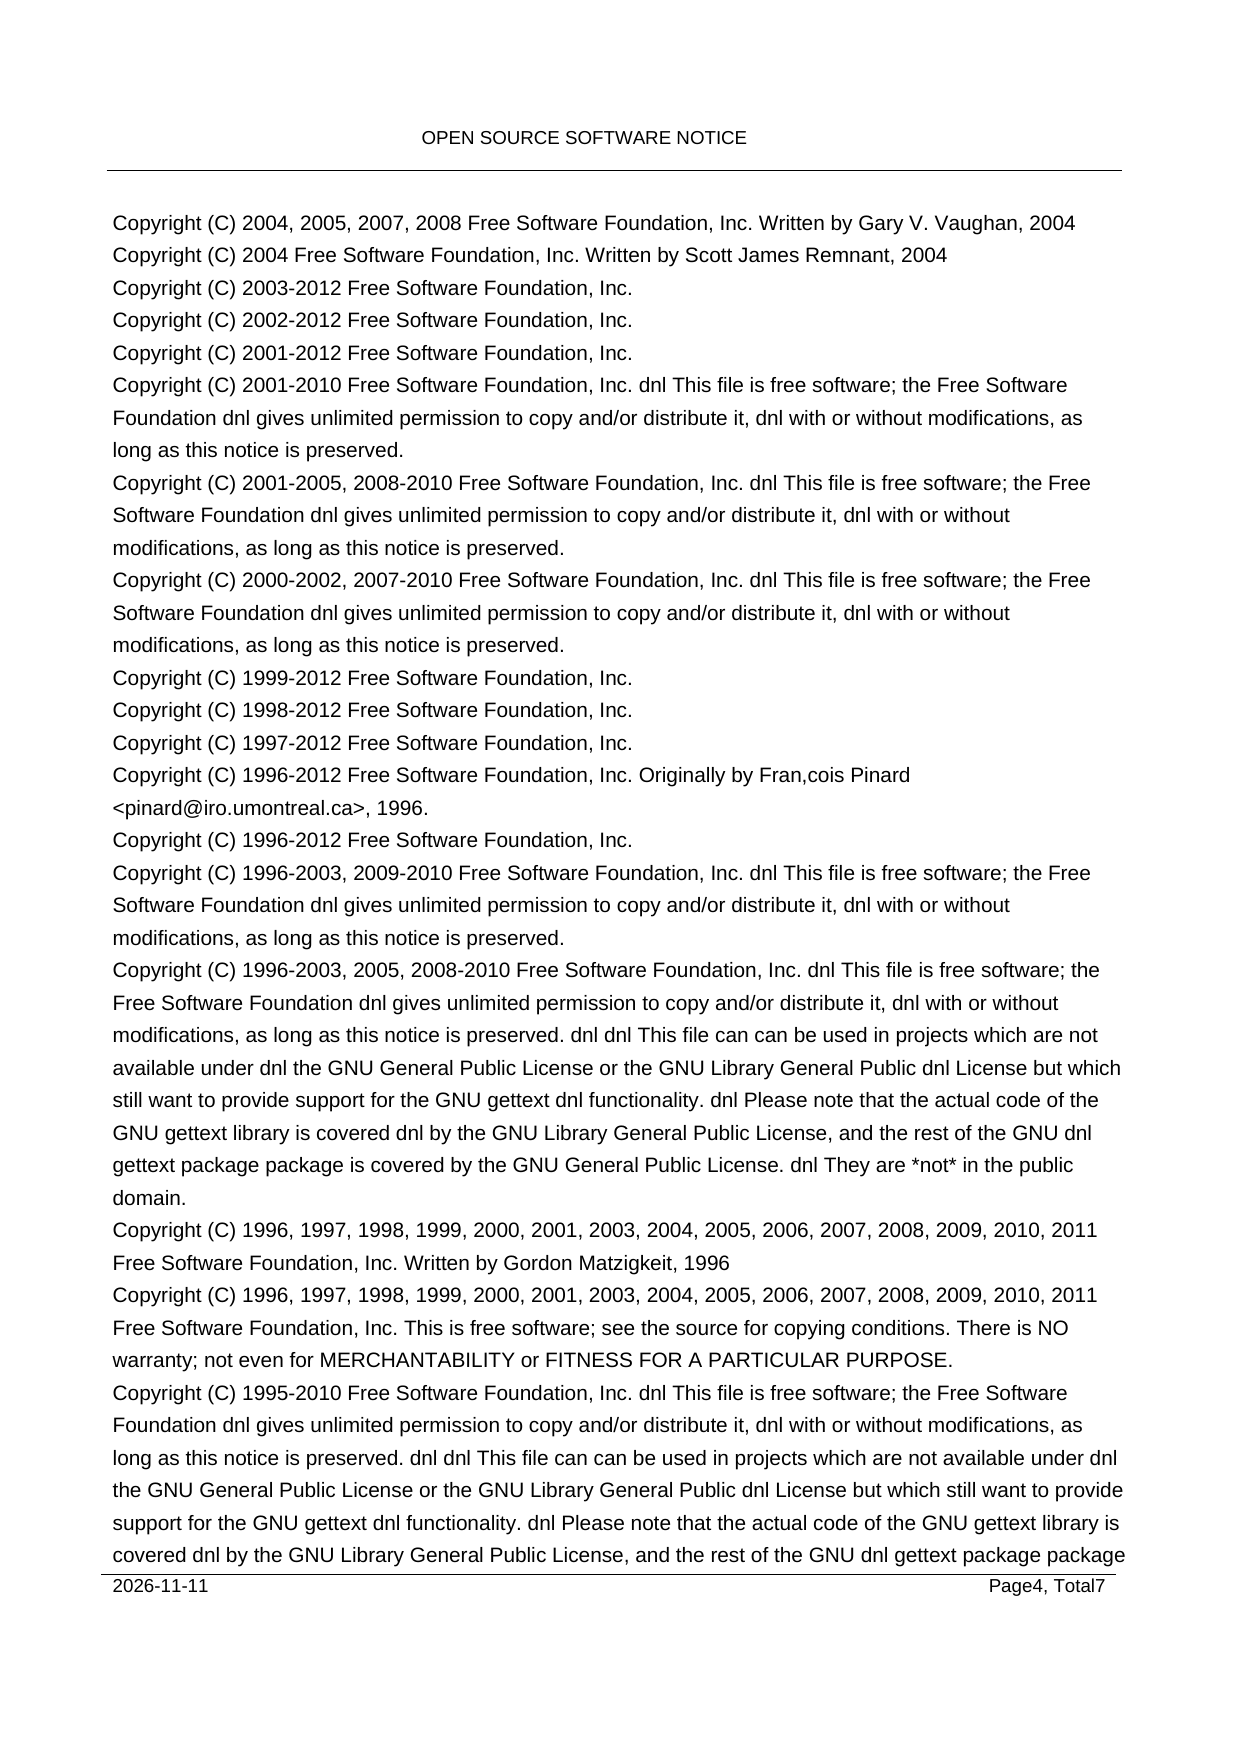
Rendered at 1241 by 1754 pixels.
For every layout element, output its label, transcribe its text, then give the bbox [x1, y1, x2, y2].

text Copyright (C) 2001-2012 Free Software Foundation, Inc. [112, 336, 1128, 369]
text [112, 1376, 1128, 1571]
text Copyright (C) 1996-2012 Free Software Foundation, Inc. [112, 824, 1128, 856]
text Copyright (C) 2001-2010 Free Software Foundation, Inc. dnl This file is free software; the Free Software Foundation dnl gives unlimited permission to copy and/or distribute it, dnl with or without modifications, as long as this notice is preserved. [112, 369, 1128, 466]
text Copyright (C) 1996, 1997, 1998, 1999, 2000, 2001, 2003, 2004, 2005, 2006, 2007, 2008, 2009, 2010, 2011 Free Software Foundation, Inc. Written by Gordon Matzigkeit, 1996 [112, 1214, 1128, 1279]
text Copyright (C) 2001-2005, 2008-2010 Free Software Foundation, Inc. dnl This file is free software; the Free Software Foundation dnl gives unlimited permission to copy and/or distribute it, dnl with or without modifications, as long as this notice is preserved. [112, 466, 1128, 564]
text Copyright (C) 2004, 2005, 2007, 2008 Free Software Foundation, Inc. Written by Gary V. Vaughan, 2004 [112, 206, 1128, 239]
text Copyright (C) 2004 Free Software Foundation, Inc. Written by Scott James Remnant, 2004 [112, 239, 1128, 271]
text Copyright (C) 1997-2012 Free Software Foundation, Inc. [112, 726, 1128, 759]
text Copyright (C) 2003-2012 Free Software Foundation, Inc. [112, 271, 1128, 304]
text Copyright (C) 1999-2012 Free Software Foundation, Inc. [112, 661, 1128, 694]
text Copyright (C) 2000-2002, 2007-2010 Free Software Foundation, Inc. dnl This file is free software; the Free Software Foundation dnl gives unlimited permission to copy and/or distribute it, dnl with or without modifications, as long as this notice is preserved. [112, 564, 1128, 661]
text Copyright (C) 1996-2012 Free Software Foundation, Inc. Originally by Fran,cois Pinard <pinard@iro.umontreal.ca>, 1996. [112, 759, 1128, 824]
text Copyright (C) 2002-2012 Free Software Foundation, Inc. [112, 304, 1128, 336]
text Copyright (C) 1996, 1997, 1998, 1999, 2000, 2001, 2003, 2004, 2005, 2006, 2007, 2008, 2009, 2010, 2011 Free Software Foundation, Inc. This is free software; see the source for copying conditions. There is NO warranty; not even for MERCHANTABILITY or FITNESS FOR A PARTICULAR PURPOSE. [112, 1279, 1128, 1376]
text Copyright (C) 1996-2003, 2009-2010 Free Software Foundation, Inc. dnl This file is free software; the Free Software Foundation dnl gives unlimited permission to copy and/or distribute it, dnl with or without modifications, as long as this notice is preserved. [112, 856, 1128, 954]
text Copyright (C) 1998-2012 Free Software Foundation, Inc. [112, 694, 1128, 726]
text Copyright (C) 1996-2003, 2005, 2008-2010 Free Software Foundation, Inc. dnl This file is free software; the Free Software Foundation dnl gives unlimited permission to copy and/or distribute it, dnl with or without modifications, as long as this notice is preserved. dnl dnl This file can can be used in projects which are not available under dnl the GNU General Public License or the GNU Library General Public dnl License but which still want to provide support for the GNU gettext dnl functionality. dnl Please note that the actual code of the GNU gettext library is covered dnl by the GNU Library General Public License, and the rest of the GNU dnl gettext package package is covered by the GNU General Public License. dnl They are *not* in the public domain. [112, 954, 1128, 1214]
